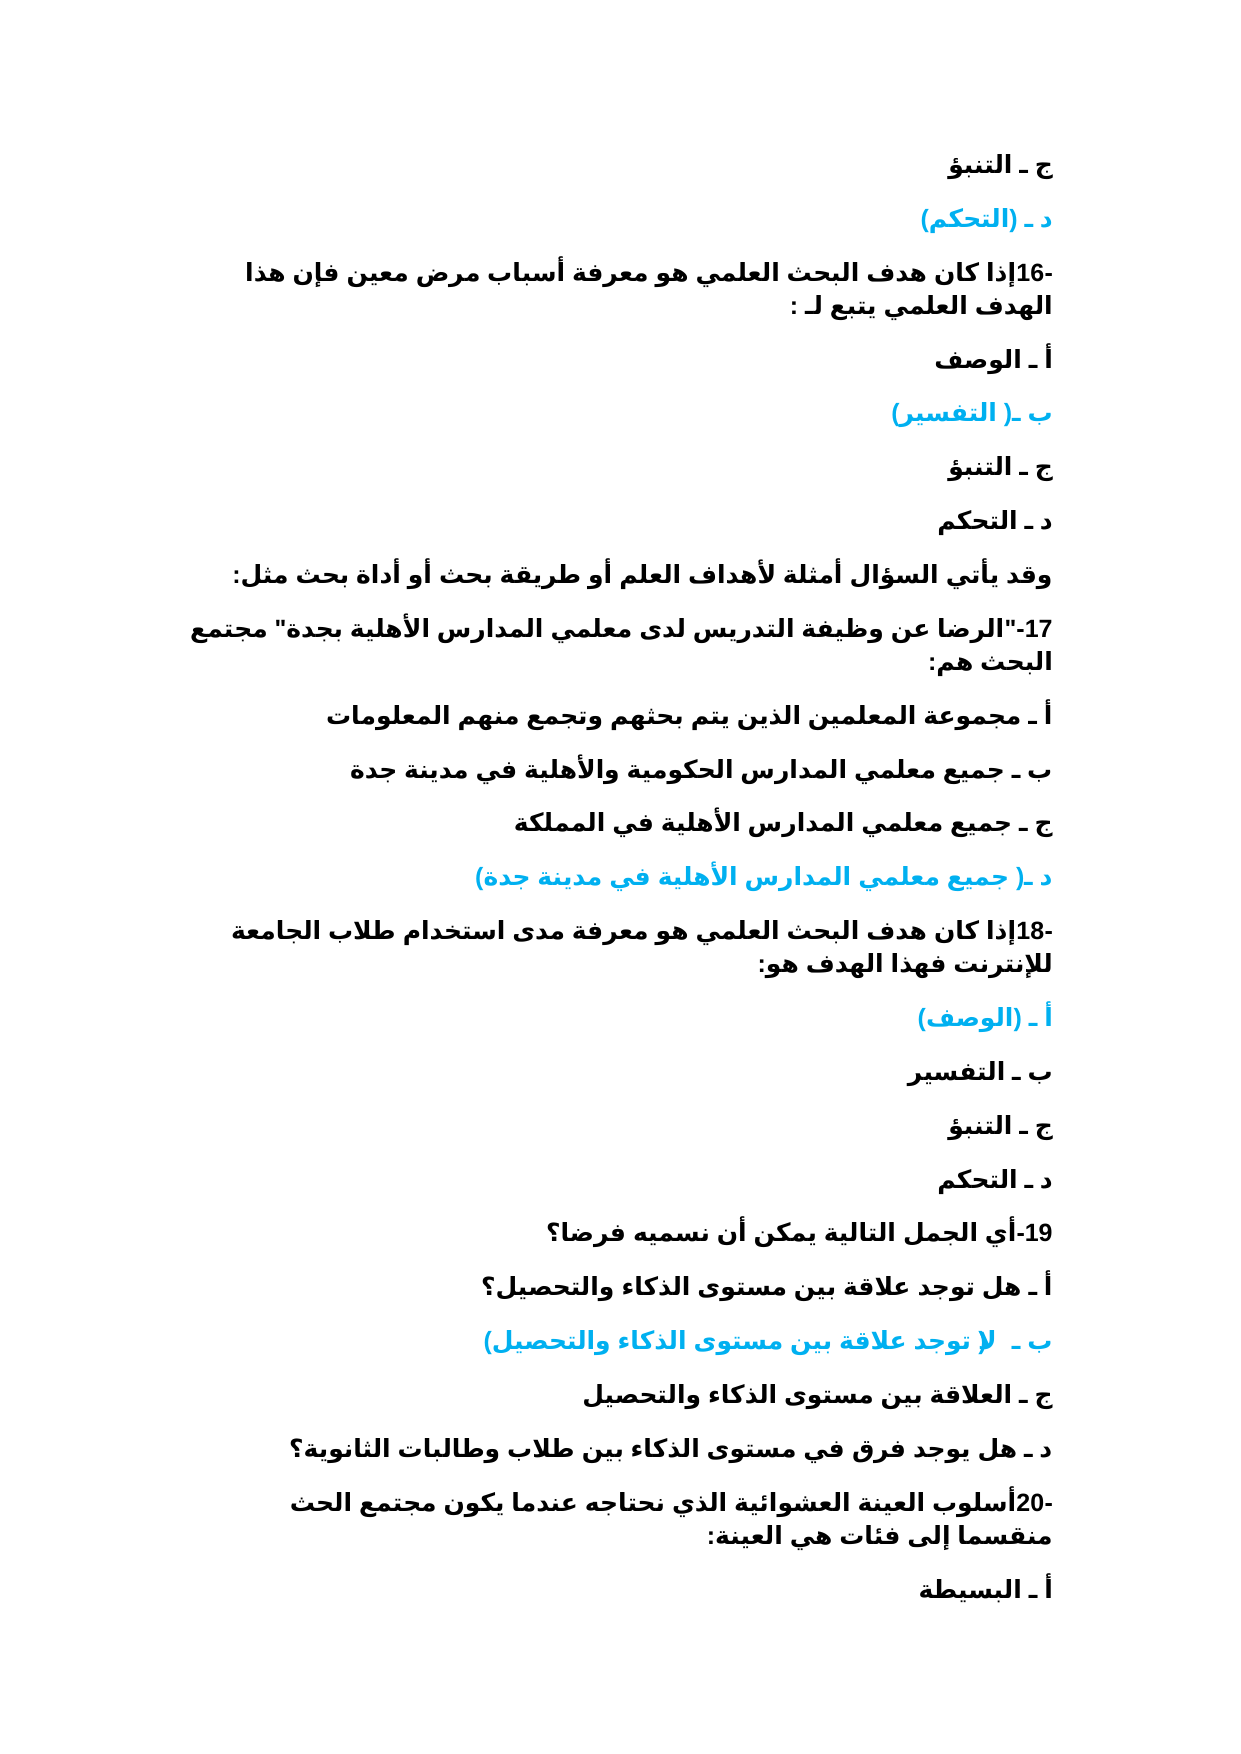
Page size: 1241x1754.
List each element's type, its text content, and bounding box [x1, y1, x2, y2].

text د ـ التحكم [187, 506, 1053, 535]
text أ ـ (الوصف) [187, 1003, 1053, 1032]
text -20أسلوب العينة العشوائية الذي نحتاجه عندما يكون مجتمع الحث منقسما إلى فئات هي العينة: [187, 1488, 1053, 1549]
text د ـ( جميع معلمي المدارس الأهلية في مدينة جدة) [187, 862, 1053, 891]
text ب ـ( التفسير) [187, 398, 1053, 427]
text ب ـ (لا توجد علاقة بين مستوى الذكاء والتحصيل) [187, 1326, 1053, 1355]
text أ ـ البسيطة [187, 1574, 1053, 1603]
text وقد يأتي السؤال أمثلة لأهداف العلم أو طريقة بحث أو أداة بحث مثل: [187, 560, 1053, 589]
text د ـ هل يوجد فرق في مستوى الذكاء بين طلاب وطالبات الثانوية؟ [187, 1434, 1053, 1463]
text أ ـ مجموعة المعلمين الذين يتم بحثهم وتجمع منهم المعلومات [187, 701, 1053, 729]
text ب ـ جميع معلمي المدارس الحكومية والأهلية في مدينة جدة [187, 754, 1053, 783]
text -16إذا كان هدف البحث العلمي هو معرفة أسباب مرض معين فإن هذا الهدف العلمي يتبع لـ : [187, 258, 1053, 319]
text -18إذا كان هدف البحث العلمي هو معرفة مدى استخدام طلاب الجامعة للإنترنت فهذا الهدف هو: [187, 916, 1053, 978]
text 19-أي الجمل التالية يمكن أن نسميه فرضا؟ [187, 1218, 1053, 1247]
text ج ـ التنبؤ [187, 1111, 1053, 1139]
text أ ـ هل توجد علاقة بين مستوى الذكاء والتحصيل؟ [187, 1272, 1053, 1301]
text د ـ التحكم [187, 1164, 1053, 1193]
text ج ـ التنبؤ [187, 452, 1053, 481]
text ب ـ التفسير [187, 1057, 1053, 1086]
text د ـ (التحكم) [187, 204, 1053, 233]
text أ ـ الوصف [187, 344, 1053, 373]
text ج ـ التنبؤ [187, 150, 1053, 179]
text ج ـ جميع معلمي المدارس الأهلية في المملكة [187, 808, 1053, 837]
text 17-"الرضا عن وظيفة التدريس لدى معلمي المدارس الأهلية بجدة" مجتمع البحث هم: [187, 614, 1053, 676]
text ج ـ العلاقة بين مستوى الذكاء والتحصيل [187, 1380, 1053, 1409]
